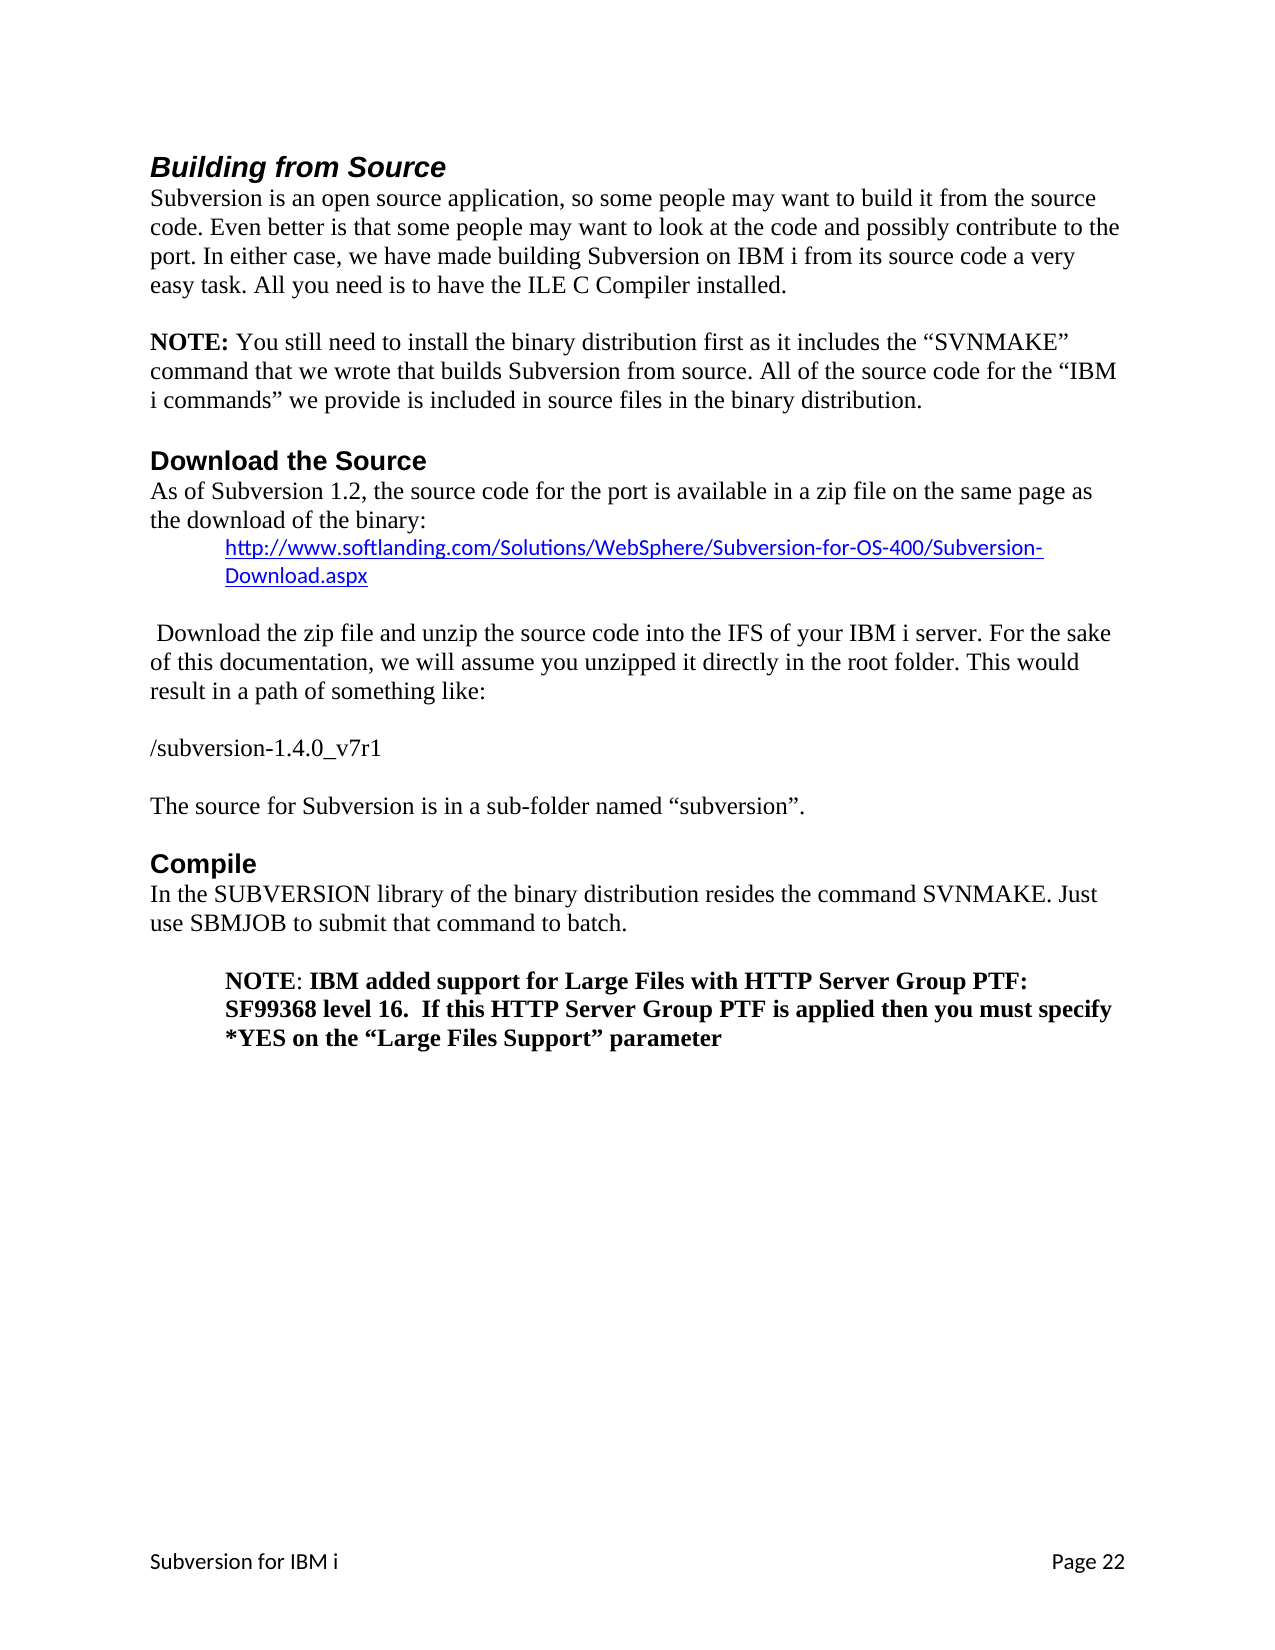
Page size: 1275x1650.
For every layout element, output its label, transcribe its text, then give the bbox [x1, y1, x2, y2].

text Building from Source [150, 150, 1125, 183]
text As of Subversion 1.2, the source code for the port is available in a zip file on the same page as the download of the binary: [150, 476, 1125, 533]
text The source for Subversion is in a sub-folder named “subversion”. [150, 791, 1125, 819]
text In the SUBVERSION library of the binary distribution resides the command SVNMAKE. Just use SBMJOB to submit that command to batch. [150, 879, 1125, 937]
text Download the Source [150, 445, 1125, 476]
text NOTE: IBM added support for Large Files with HTTP Server Group PTF: SF99368 level 16. If this HTTP Server Group PTF is applied then you must specify *YES on the “Large Files Support” parameter [225, 966, 1125, 1052]
text NOTE: You still need to install the binary distribution first as it includes the “SVNMAKE” command that we wrote that builds Subversion from source. All of the source code for the “IBM i commands” we provide is included in source files in the binary distribution. [150, 327, 1125, 413]
text /subversion-1.4.0_v7r1 [150, 733, 1125, 762]
text Subversion is an open source application, so some people may want to build it from the source code. Even better is that some people may want to look at the code and possibly contribute to the port. In either case, we have made building Subversion on IBM i from its source code a very easy task. All you need is to have the ILE C Compiler installed. [150, 183, 1125, 298]
text Compile [150, 848, 1125, 879]
list http://www.softlanding.com/Solutions/WebSphere/Subversion-for-OS-400/Subversion-Download.aspx [225, 533, 1125, 589]
text Download the zip file and unzip the source code into the IFS of your IBM i server. For the sake of this documentation, we will assume you unzipped it directly in the root folder. This would result in a path of something like: [150, 618, 1125, 704]
